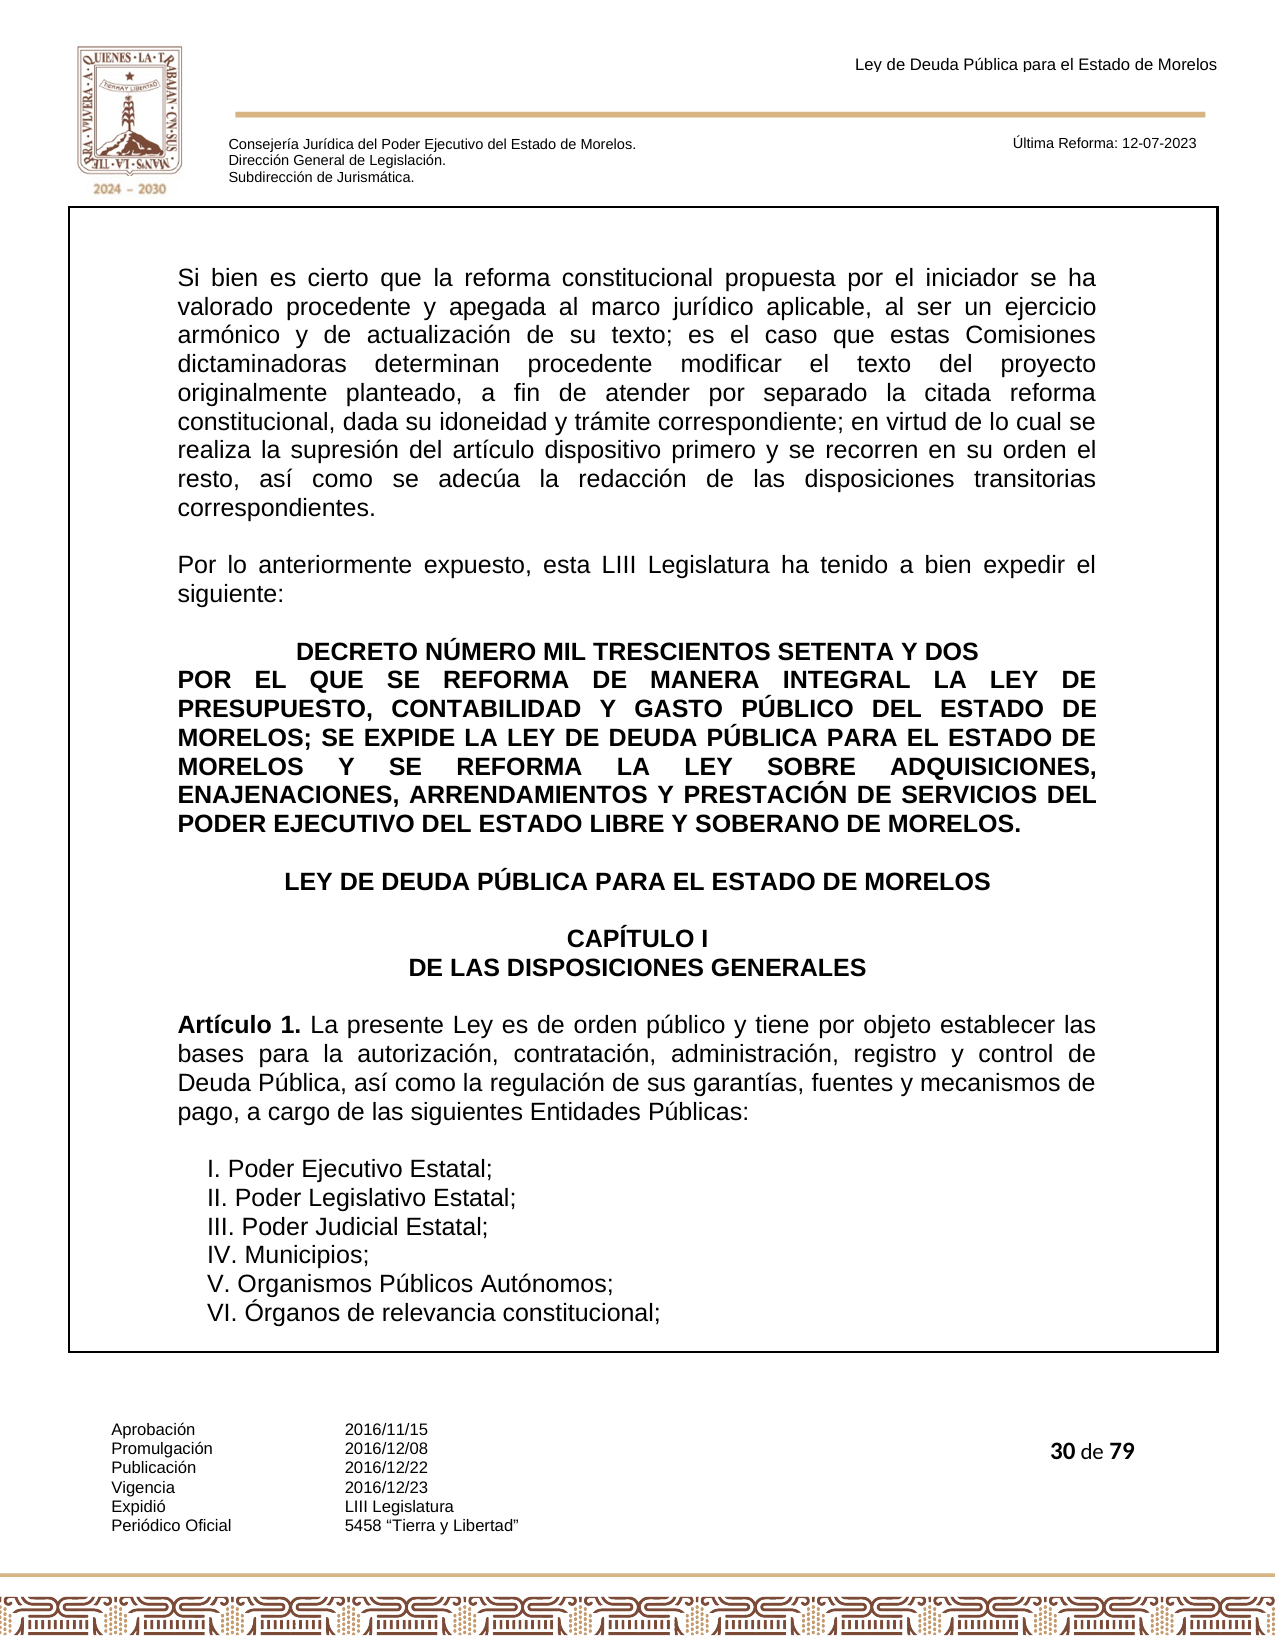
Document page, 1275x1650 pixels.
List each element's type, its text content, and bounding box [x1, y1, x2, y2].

text Por lo anteriormente expuesto, esta LIII Legislatura ha tenido a bien expedir el siguiente: [177, 550, 1098, 608]
picture [235, 93, 1206, 127]
text VI. Órganos de relevancia constitucional; [207, 1298, 1098, 1327]
text I. Poder Ejecutivo Estatal; [207, 1154, 1098, 1183]
text POR EL QUE SE REFORMA DE MANERA INTEGRAL LA LEY DE PRESUPUESTO, CONTABILIDAD Y GASTO PÚBLICO DEL ESTADO DE MORELOS; SE EXPIDE LA LEY DE DEUDA PÚBLICA PARA EL ESTADO DE MORELOS Y SE REFORMA LA LEY SOBRE ADQUISICIONES, ENAJENACIONES, ARRENDAMIENTOS Y PRESTACIÓN DE SERVICIOS DEL PODER EJECUTIVO DEL ESTADO LIBRE Y SOBERANO DE MORELOS. [177, 665, 1098, 838]
text III. Poder Judicial Estatal; [207, 1212, 1098, 1240]
text DE LAS DISPOSICIONES GENERALES [177, 953, 1098, 982]
text Artículo 1. La presente Ley es de orden público y tiene por objeto establecer las bases para la autorización, contratación, administración, registro y control de Deuda Pública, así como la regulación de sus garantías, fuentes y mecanismos de pago, a cargo de las siguientes Entidades Públicas: [177, 1010, 1098, 1125]
text CAPÍTULO I [177, 924, 1098, 953]
text DECRETO NÚMERO MIL TRESCIENTOS SETENTA Y DOS [177, 637, 1098, 665]
text II. Poder Legislativo Estatal; [207, 1183, 1098, 1212]
text IV. Municipios; [207, 1240, 1098, 1269]
text V. Organismos Públicos Autónomos; [207, 1269, 1098, 1298]
picture [72, 39, 200, 200]
text Si bien es cierto que la reforma constitucional propuesta por el iniciador se ha valorado procedente y apegada al marco jurídico aplicable, al ser un ejercicio armónico y de actualización de su texto; es el caso que estas Comisiones dictaminadoras determinan procedente modificar el texto del proyecto originalmente planteado, a fin de atender por separado la citada reforma constitucional, dada su idoneidad y trámite correspondiente; en virtud de lo cual se realiza la supresión del artículo dispositivo primero y se recorren en su orden el resto, así como se adecúa la redacción de las disposiciones transitorias correspondientes. [177, 263, 1098, 522]
text LEY DE DEUDA PÚBLICA PARA EL ESTADO DE MORELOS [177, 867, 1098, 895]
picture [0, 1565, 1275, 1650]
